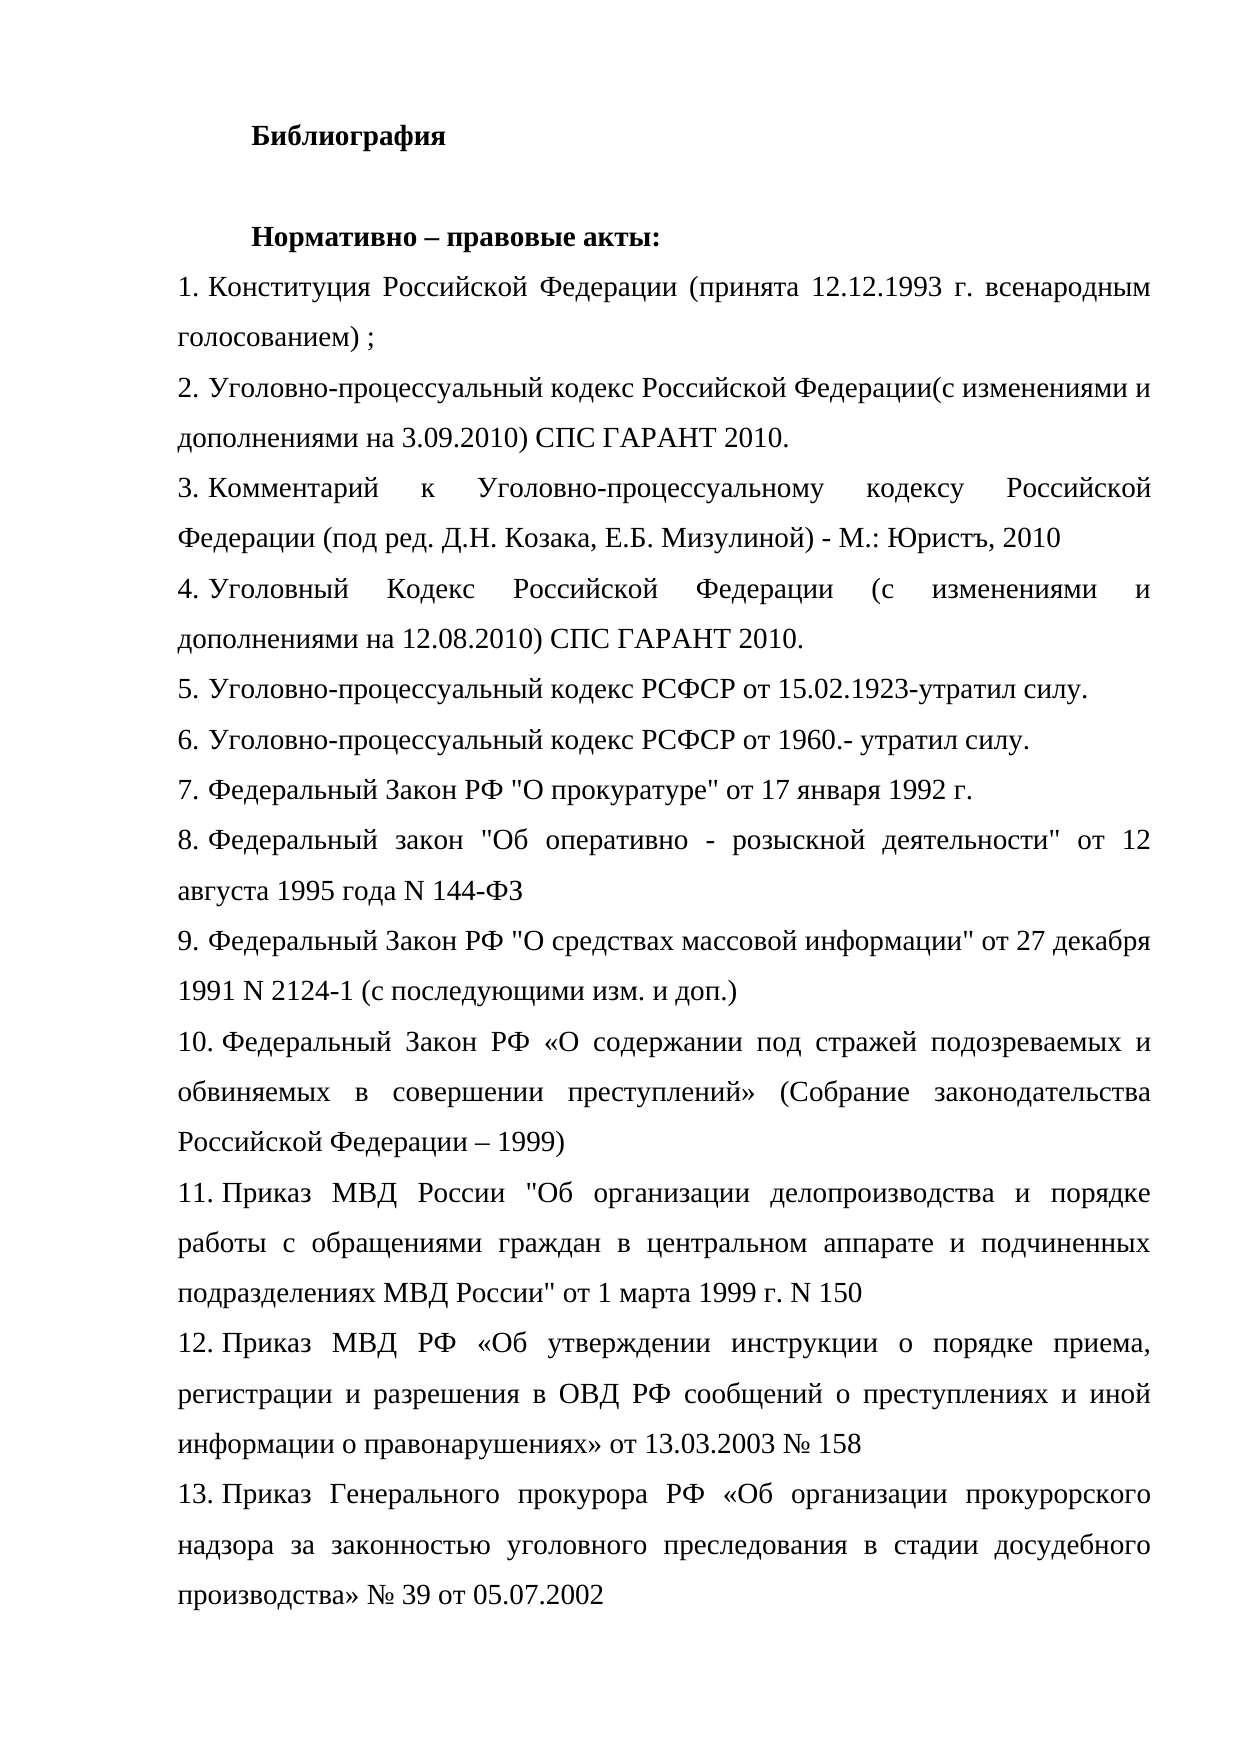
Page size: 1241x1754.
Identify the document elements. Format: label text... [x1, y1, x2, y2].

list Уголовно-процессуальный кодекс РСФСР от 1960.- утратил силу. [177, 722, 1152, 755]
list Федеральный закон "Об оперативно - розыскной деятельности" от 12 августа 1995 года N 144-ФЗ [177, 822, 1152, 906]
list Приказ МВД РФ «Об утверждении инструкции о порядке приема, регистрации и разрешения в ОВД РФ сообщений о преступлениях и иной информации о правонарушениях» от 13.03.2003 № 158 [177, 1326, 1152, 1460]
subtitle Нормативно – правовые акты: [177, 219, 1152, 252]
list Приказ МВД России "Об организации делопроизводства и порядке работы с обращениями граждан в центральном аппарате и подчиненных подразделениях МВД России" от 1 марта 1999 г. N 150 [177, 1175, 1152, 1309]
text Библиография [177, 118, 1152, 152]
list Федеральный Закон РФ "О прокуратуре" от 17 января 1992 г. [177, 772, 1152, 806]
list Комментарий к Уголовно-процессуальному кодексу Российской Федерации (под ред. Д.Н. Козака, Е.Б. Мизулиной) - М.: Юристъ, 2010 [177, 470, 1152, 554]
list Уголовный Кодекс Российской Федерации (с изменениями и дополнениями на 12.08.2010) СПС ГАРАНТ 2010. [177, 571, 1152, 655]
list Уголовно-процессуальный кодекс Российской Федерации(с изменениями и дополнениями на 3.09.2010) СПС ГАРАНТ 2010. [177, 370, 1152, 453]
list Федеральный Закон РФ "О средствах массовой информации" от 27 декабря 1991 N 2124-1 (с последующими изм. и доп.) [177, 923, 1152, 1007]
list Федеральный Закон РФ «О содержании под стражей подозреваемых и обвиняемых в совершении преступлений» (Собрание законодательства Российской Федерации – 1999) [177, 1024, 1152, 1158]
list Конституция Российской Федерации (принята 12.12.1993 г. всенародным голосованием) ; [177, 269, 1152, 353]
list Приказ Генерального прокурора РФ «Об организации прокурорского надзора за законностью уголовного преследования в стадии досудебного производства» № 39 от 05.07.2002 [177, 1477, 1152, 1611]
list Уголовно-процессуальный кодекс РСФСР от 15.02.1923-утратил силу. [177, 672, 1152, 705]
